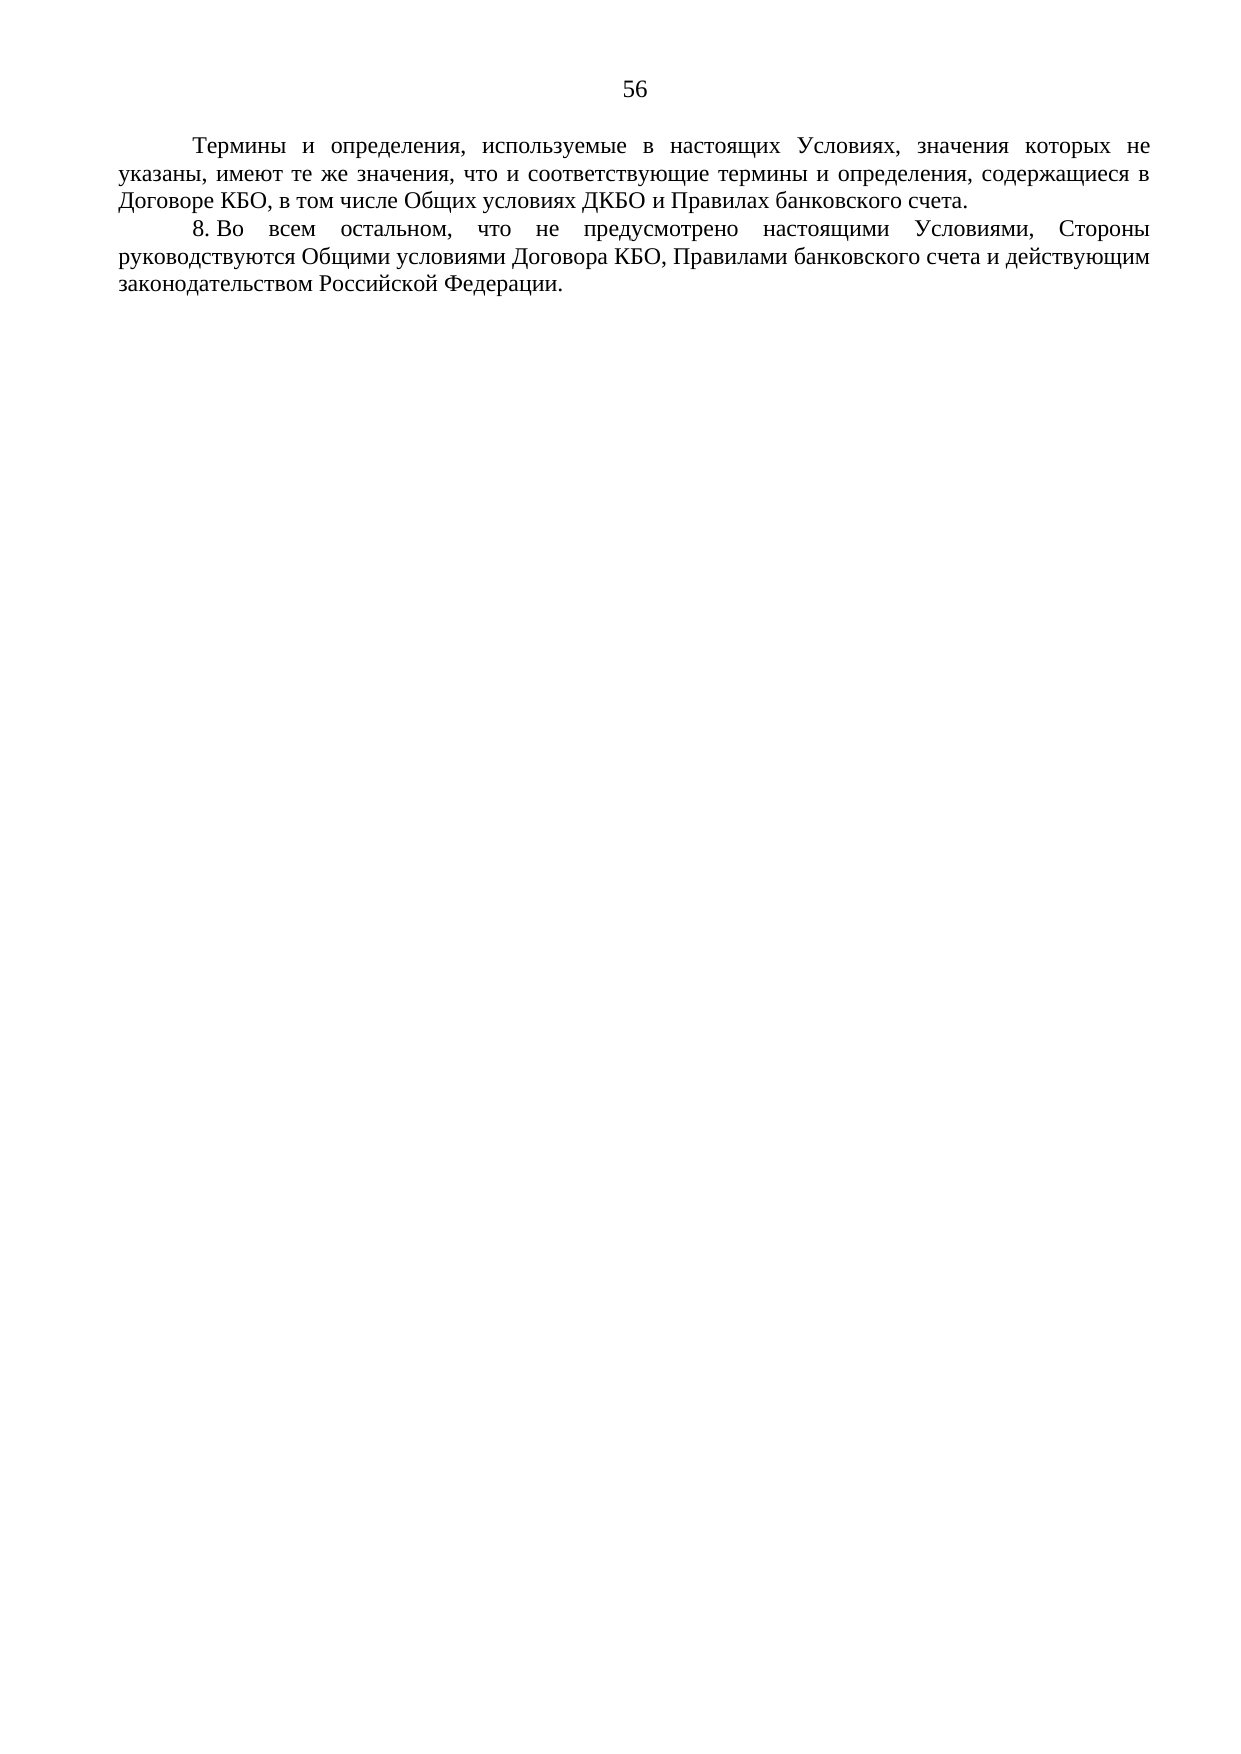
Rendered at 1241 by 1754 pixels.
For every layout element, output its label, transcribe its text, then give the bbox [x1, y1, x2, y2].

list 8. Во всем остальном, что не предусмотрено настоящими Условиями, Стороны руководствуются Общими условиями Договора КБО, Правилами банковского счета и действующим законодательством Российской Федерации. [118, 214, 1152, 297]
text Термины и определения, используемые в настоящих Условиях, значения которых не указаны, имеют те же значения, что и соответствующие термины и определения, содержащиеся в Договоре КБО, в том числе Общих условиях ДКБО и Правилах банковского счета. [118, 131, 1152, 214]
